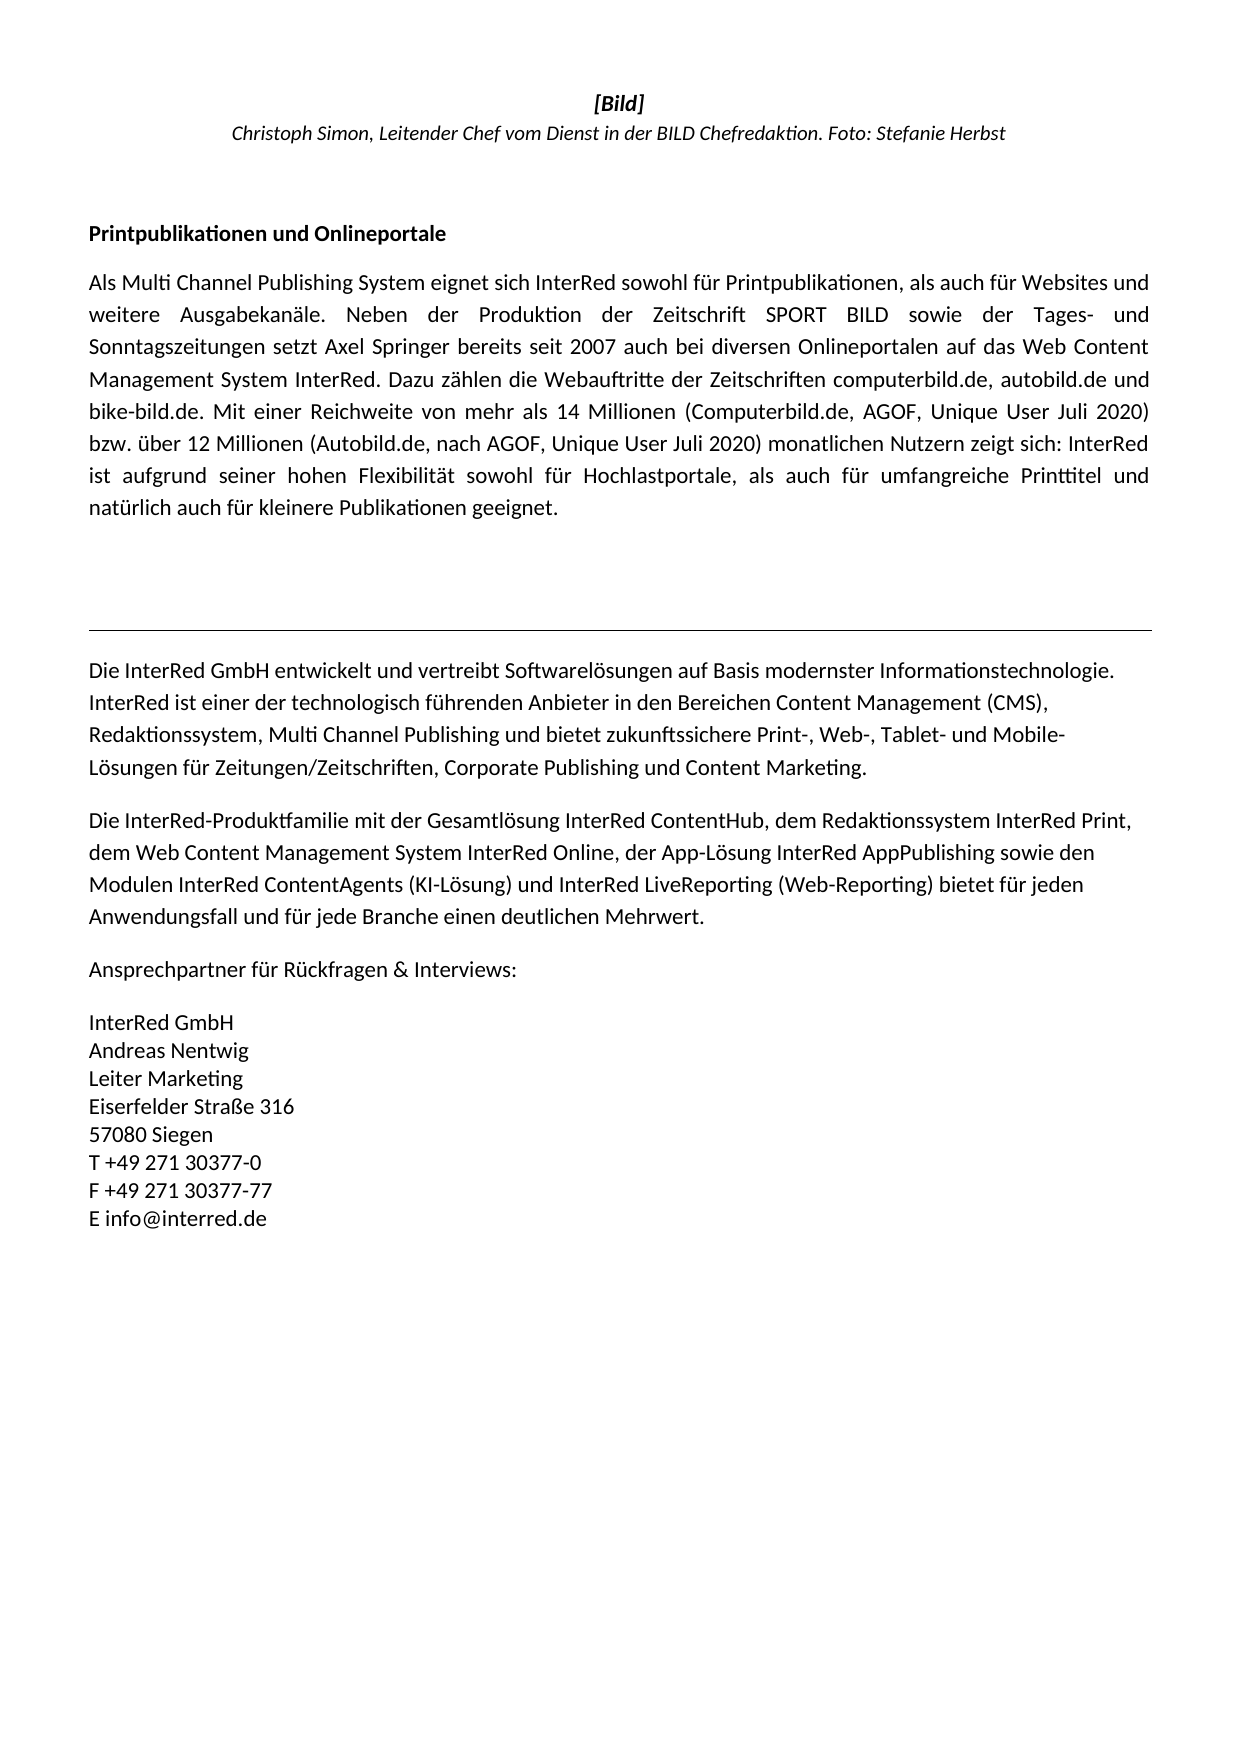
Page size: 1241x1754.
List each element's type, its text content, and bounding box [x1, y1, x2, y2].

text Als Multi Channel Publishing System eignet sich InterRed sowohl für Printpublikationen, als auch für Websites und weitere Ausgabekanäle. Neben der Produktion der Zeitschrift SPORT BILD sowie der Tages- und Sonntagszeitungen setzt Axel Springer bereits seit 2007 auch bei diversen Onlineportalen auf das Web Content Management System InterRed. Dazu zählen die Webauftritte der Zeitschriften computerbild.de, autobild.de und bike-bild.de. Mit einer Reichweite von mehr als 14 Millionen (Computerbild.de, AGOF, Unique User Juli 2020) bzw. über 12 Millionen (Autobild.de, nach AGOF, Unique User Juli 2020) monatlichen Nutzern zeigt sich: InterRed ist aufgrund seiner hohen Flexibilität sowohl für Hochlastportale, als auch für umfangreiche Printtitel und natürlich auch für kleinere Publikationen geeignet. [89, 268, 1152, 521]
text E info@interred.de [89, 1204, 1152, 1232]
text F +49 271 30377-77 [89, 1176, 1152, 1204]
text Andreas Nentwig [89, 1036, 1152, 1064]
text Die InterRed-Produktfamilie mit der Gesamtlösung InterRed ContentHub, dem Redaktionssystem InterRed Print, dem Web Content Management System InterRed Online, der App-Lösung InterRed AppPublishing sowie den Modulen InterRed ContentAgents (KI-Lösung) und InterRed LiveReporting (Web-Reporting) bietet für jeden Anwendungsfall und für jede Branche einen deutlichen Mehrwert. [89, 806, 1152, 930]
text Eiserfelder Straße 316 [89, 1092, 1152, 1120]
text T +49 271 30377-0 [89, 1148, 1152, 1176]
text 57080 Siegen [89, 1120, 1152, 1148]
text Leiter Marketing [89, 1064, 1152, 1092]
text [Bild] Christoph Simon, Leitender Chef vom Dienst in der BILD Chefredaktion. Foto: Stefanie Herbst [89, 89, 1152, 146]
text Die InterRed GmbH entwickelt und vertreibt Softwarelösungen auf Basis modernster Informationstechnologie. InterRed ist einer der technologisch führenden Anbieter in den Bereichen Content Management (CMS), Redaktionssystem, Multi Channel Publishing und bietet zukunftssichere Print-, Web-, Tablet- und Mobile-Lösungen für Zeitungen/Zeitschriften, Corporate Publishing und Content Marketing. [89, 656, 1152, 781]
text Printpublikationen und Onlineportale [89, 219, 1152, 247]
text Ansprechpartner für Rückfragen & Interviews: [89, 955, 1152, 983]
text InterRed GmbH [89, 1008, 1152, 1036]
